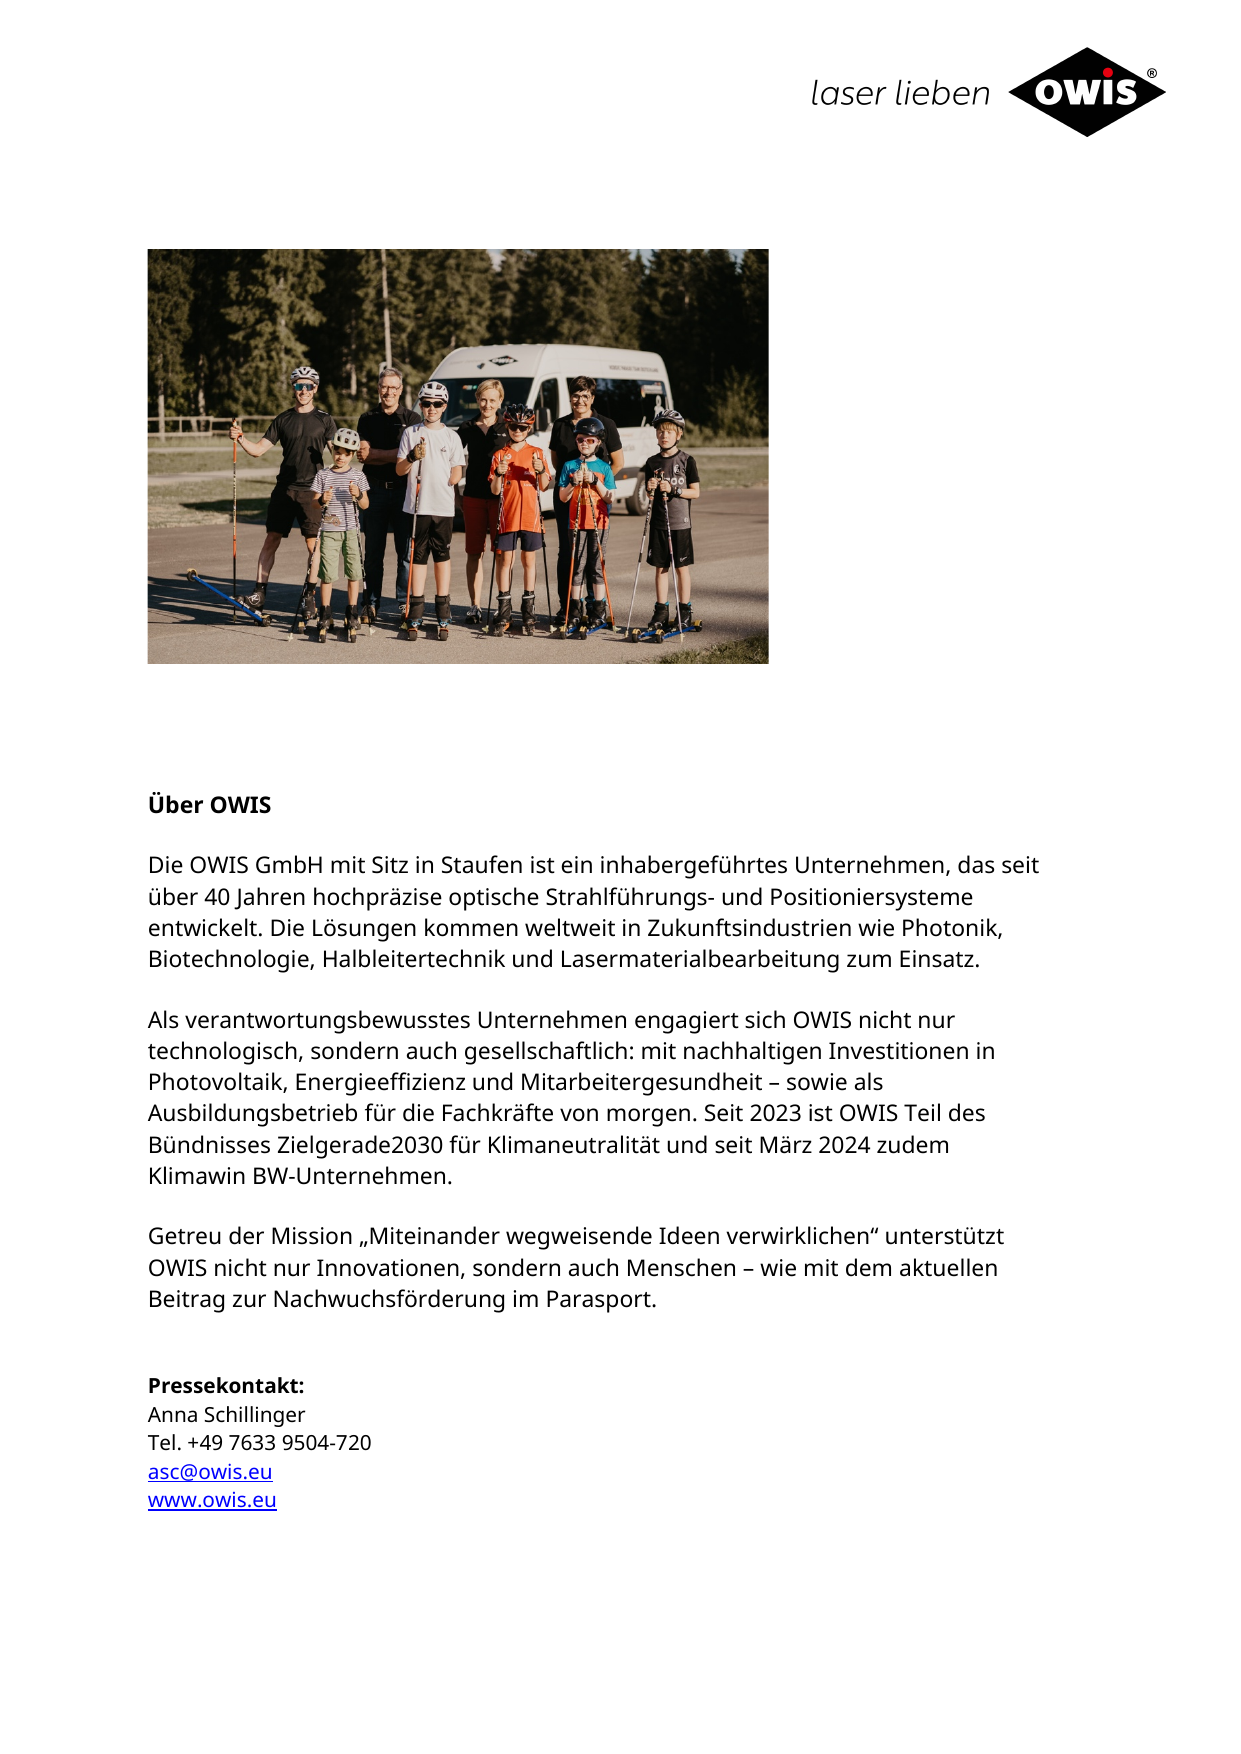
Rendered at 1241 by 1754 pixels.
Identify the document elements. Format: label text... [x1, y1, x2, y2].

text Pressekontakt: Anna Schillinger Tel. +49 7633 9504-720 asc@owis.eu www.owis.eu [148, 1372, 1048, 1514]
text Die OWIS GmbH mit Sitz in Staufen ist ein inhabergeführtes Unternehmen, das seit über 40 Jahren hochpräzise optische Strahlführungs- und Positioniersysteme entwickelt. Die Lösungen kommen weltweit in Zukunftsindustrien wie Photonik, Biotechnologie, Halbleitertechnik und Lasermaterialbearbeitung zum Einsatz. [148, 849, 1048, 974]
picture [812, 46, 1167, 138]
text Getreu der Mission „Miteinander wegweisende Ideen verwirklichen“ unterstützt OWIS nicht nur Innovationen, sondern auch Menschen – wie mit dem aktuellen Beitrag zur Nachwuchsförderung im Parasport. [148, 1220, 1048, 1314]
text Als verantwortungsbewusstes Unternehmen engagiert sich OWIS nicht nur technologisch, sondern auch gesellschaftlich: mit nachhaltigen Investitionen in Photovoltaik, Energieeffizienz und Mitarbeitergesundheit – sowie als Ausbildungsbetrieb für die Fachkräfte von morgen. Seit 2023 ist OWIS Teil des Bündnisses Zielgerade2030 für Klimaneutralität und seit März 2024 zudem Klimawin BW-Unternehmen. [148, 1003, 1048, 1191]
picture [147, 249, 769, 664]
text Über OWIS [148, 789, 1048, 820]
